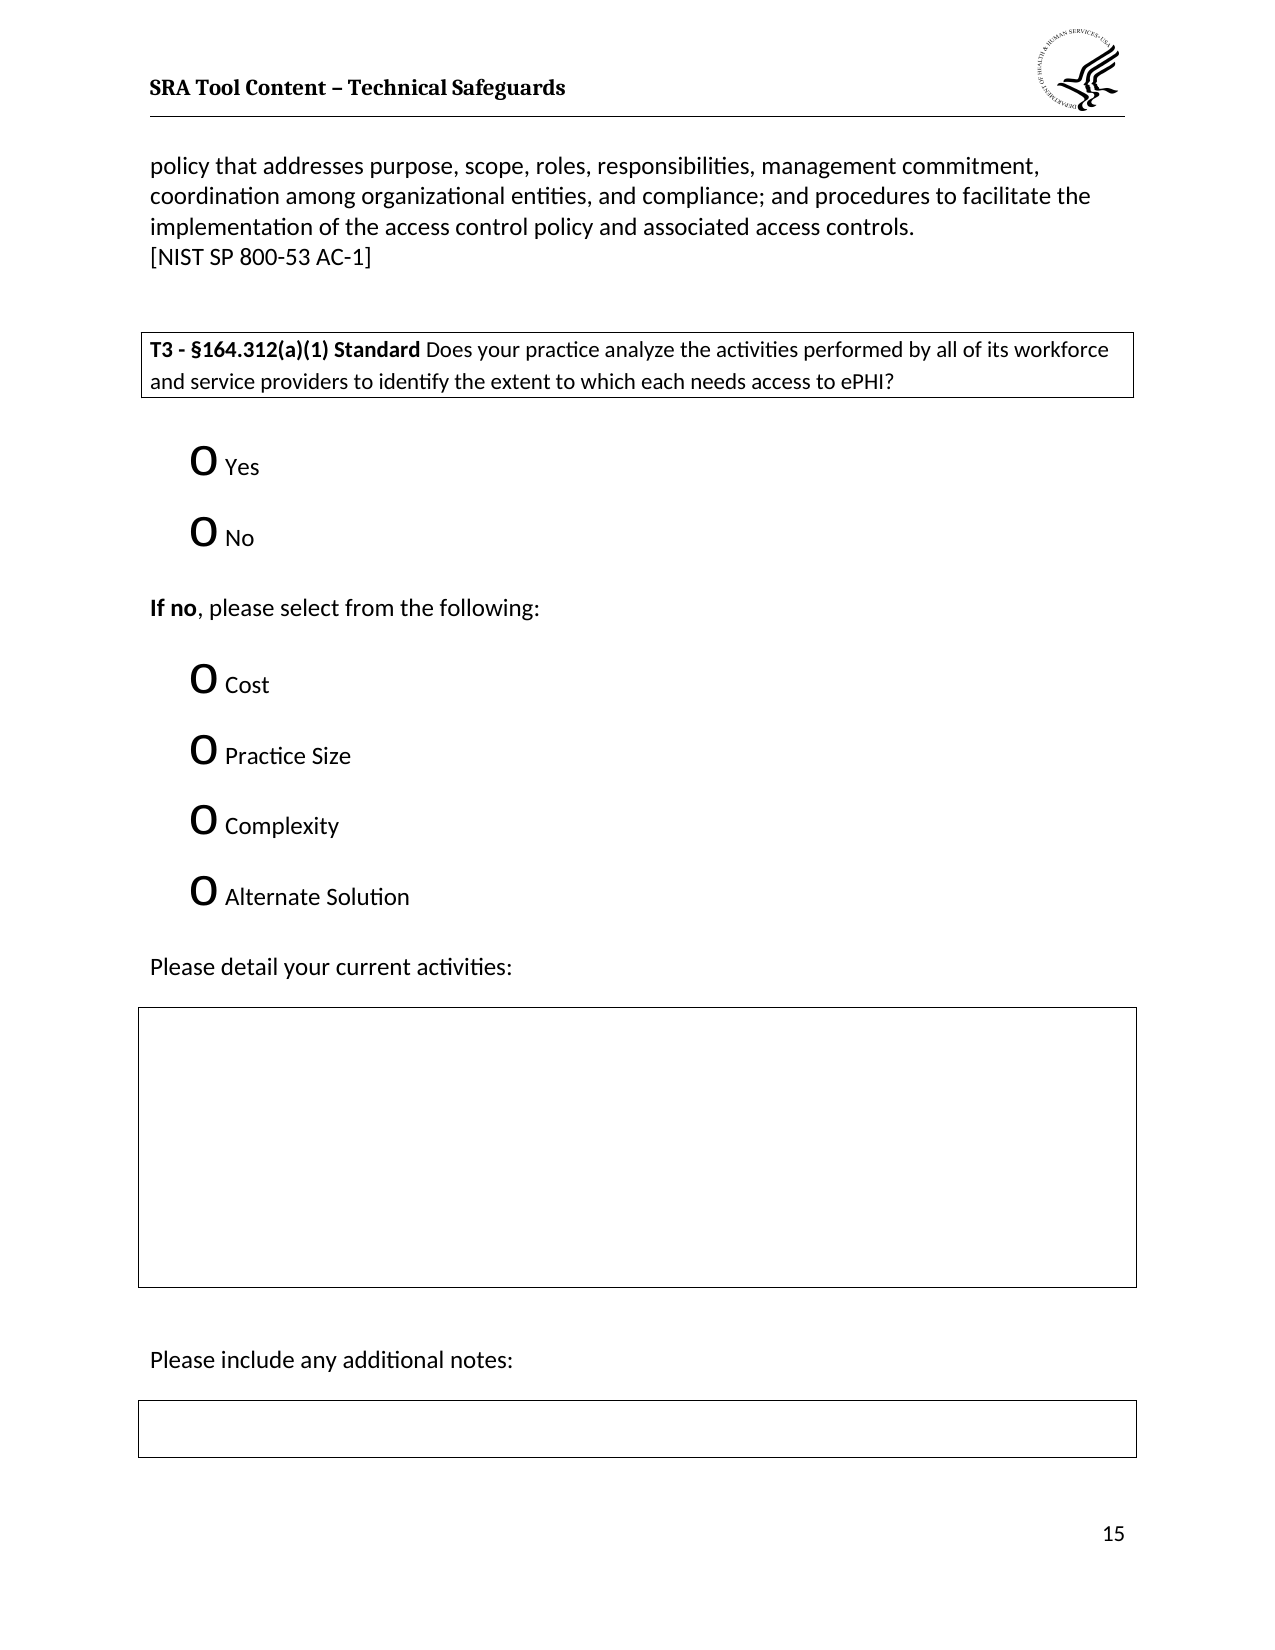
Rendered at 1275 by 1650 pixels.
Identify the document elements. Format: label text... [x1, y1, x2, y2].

list Complexity [187, 789, 1125, 851]
subtitle T3 - §164.312(a)(1) Standard Does your practice analyze the activities performed by all of its workforce and service providers to identify the extent to which each needs access to ePHI? [142, 333, 1133, 397]
text If no, please select from the following: [150, 593, 1125, 623]
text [150, 150, 1125, 242]
list Cost [187, 648, 1125, 710]
picture [1037, 29, 1119, 111]
list Practice Size [187, 719, 1125, 780]
list No [187, 501, 1125, 563]
list Alternate Solution [187, 860, 1125, 921]
text Please detail your current activities: [150, 951, 1125, 982]
text Please include any additional notes: [150, 1344, 1125, 1374]
table_header [139, 1008, 1136, 1287]
list Yes [187, 431, 1125, 492]
text [NIST SP 800-53 AC-1] [150, 242, 1125, 272]
table_header [139, 1401, 1136, 1457]
